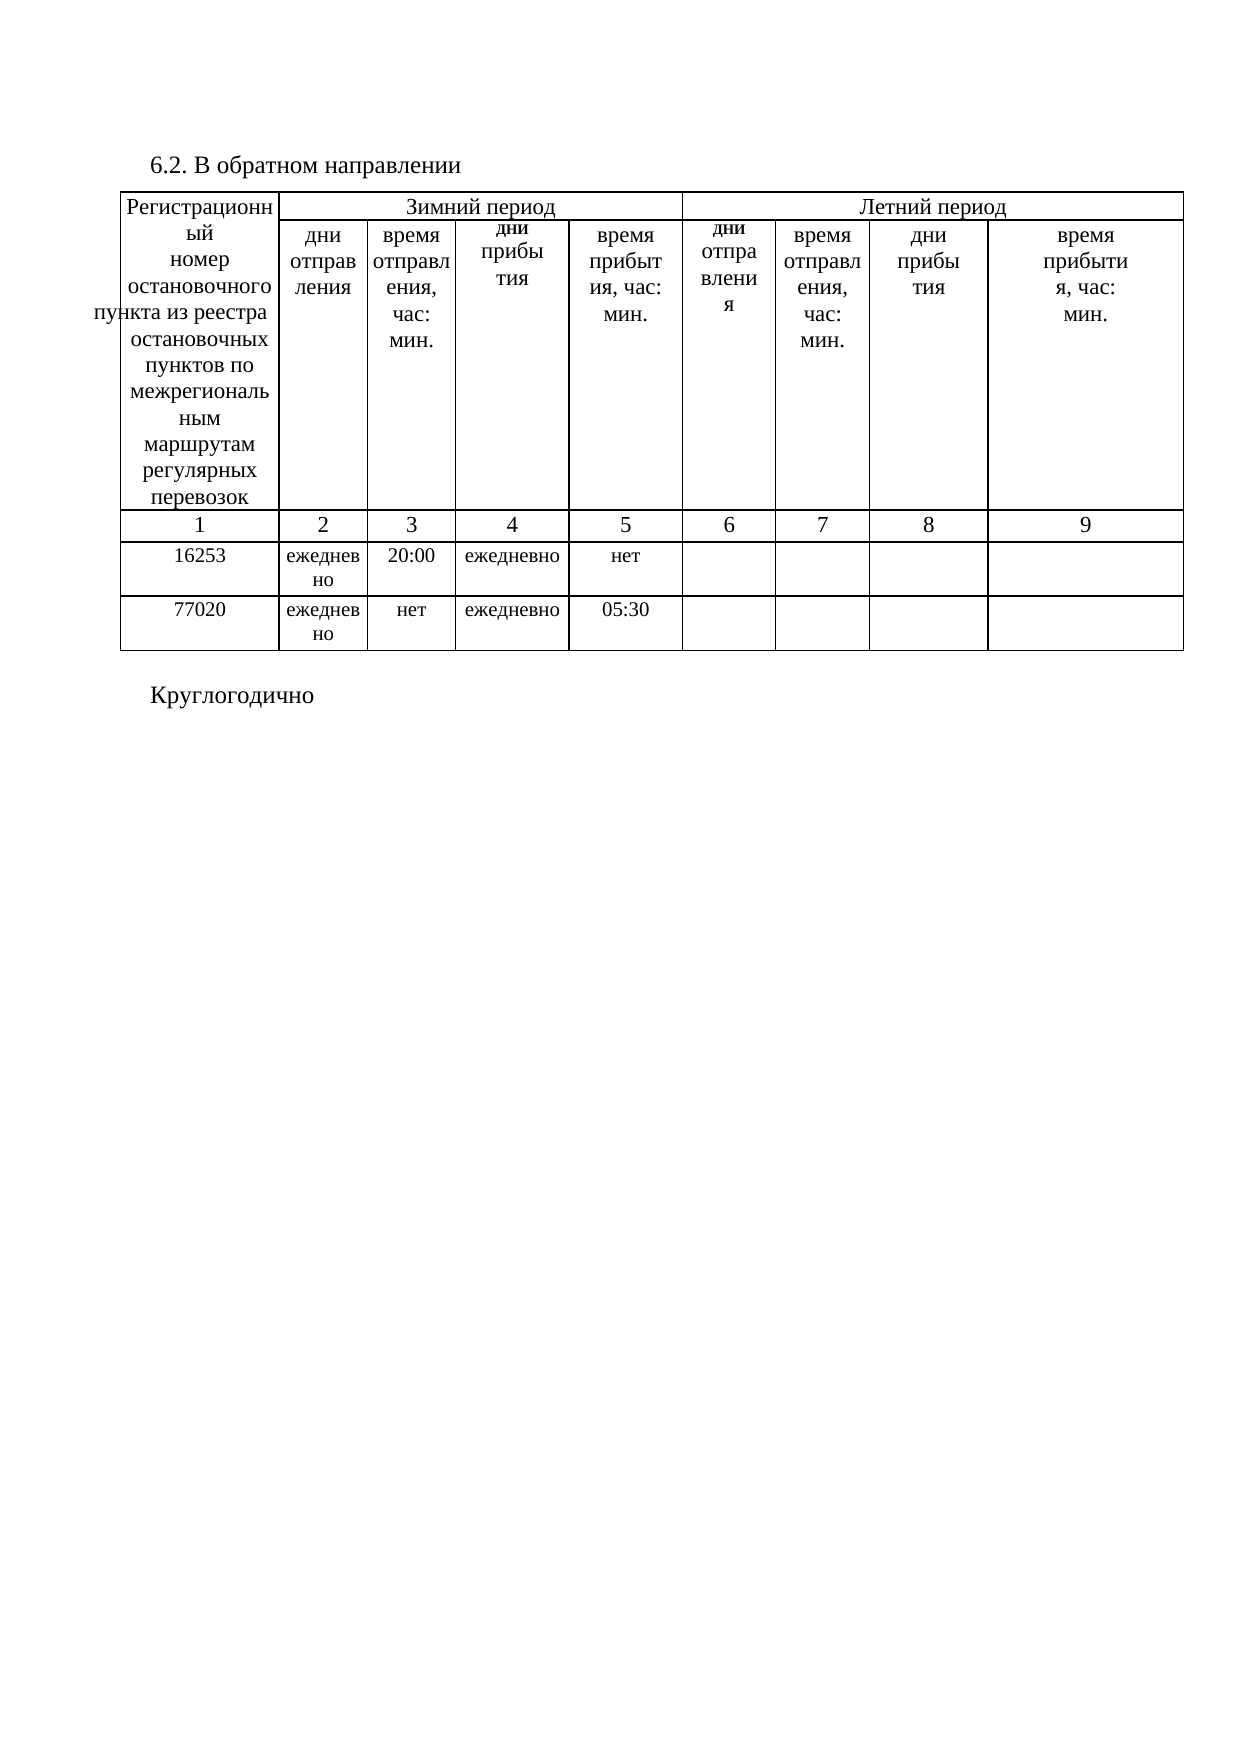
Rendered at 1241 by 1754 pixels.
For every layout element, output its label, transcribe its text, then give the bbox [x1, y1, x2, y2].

table_cell время прибыти я, час: мин. [989, 221, 1183, 509]
table_cell 1 [121, 511, 278, 541]
table_cell 7 [776, 511, 869, 541]
table_cell [870, 597, 987, 650]
table_cell 77020 [121, 597, 278, 650]
table_cell 20:00 [368, 543, 455, 595]
table_cell нет [570, 543, 682, 595]
table_cell [989, 597, 1183, 650]
table_cell 05:30 [570, 597, 682, 650]
table_cell ежедневно [456, 597, 568, 650]
table_cell время прибыт ия, час: мин. [570, 221, 682, 509]
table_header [121, 193, 278, 509]
table_cell нет [368, 597, 455, 650]
table_cell ежедневно [280, 543, 367, 595]
table_cell дни прибы тия [870, 221, 987, 509]
table_cell дни отправ ления [280, 221, 367, 509]
table_cell ежедневно [456, 543, 568, 595]
table_cell ДНИ отпра влени я [683, 221, 775, 509]
text 6.2. В обратном направлении [150, 150, 1090, 179]
table_cell [776, 597, 869, 650]
table_cell 8 [870, 511, 987, 541]
table_cell [776, 543, 869, 595]
table_cell время отправл ения, час: мин. [368, 221, 455, 509]
table_cell 2 [280, 511, 367, 541]
table_cell [870, 543, 987, 595]
table_cell время отправл ения, час: мин. [776, 221, 869, 509]
table_cell 4 [456, 511, 568, 541]
table_cell 6 [683, 511, 775, 541]
table_cell ДНИ прибы тия [456, 221, 568, 509]
table_header Зимний период [280, 193, 682, 219]
text Круглогодично [150, 680, 1090, 709]
table_cell [989, 543, 1183, 595]
table_cell 16253 [121, 543, 278, 595]
table_cell 5 [570, 511, 682, 541]
table_cell 9 [989, 511, 1183, 541]
table_header Летний период [683, 193, 1183, 219]
table_cell [683, 597, 775, 650]
table_cell ежедневно [280, 597, 367, 650]
table_cell [683, 543, 775, 595]
table_cell 3 [368, 511, 455, 541]
